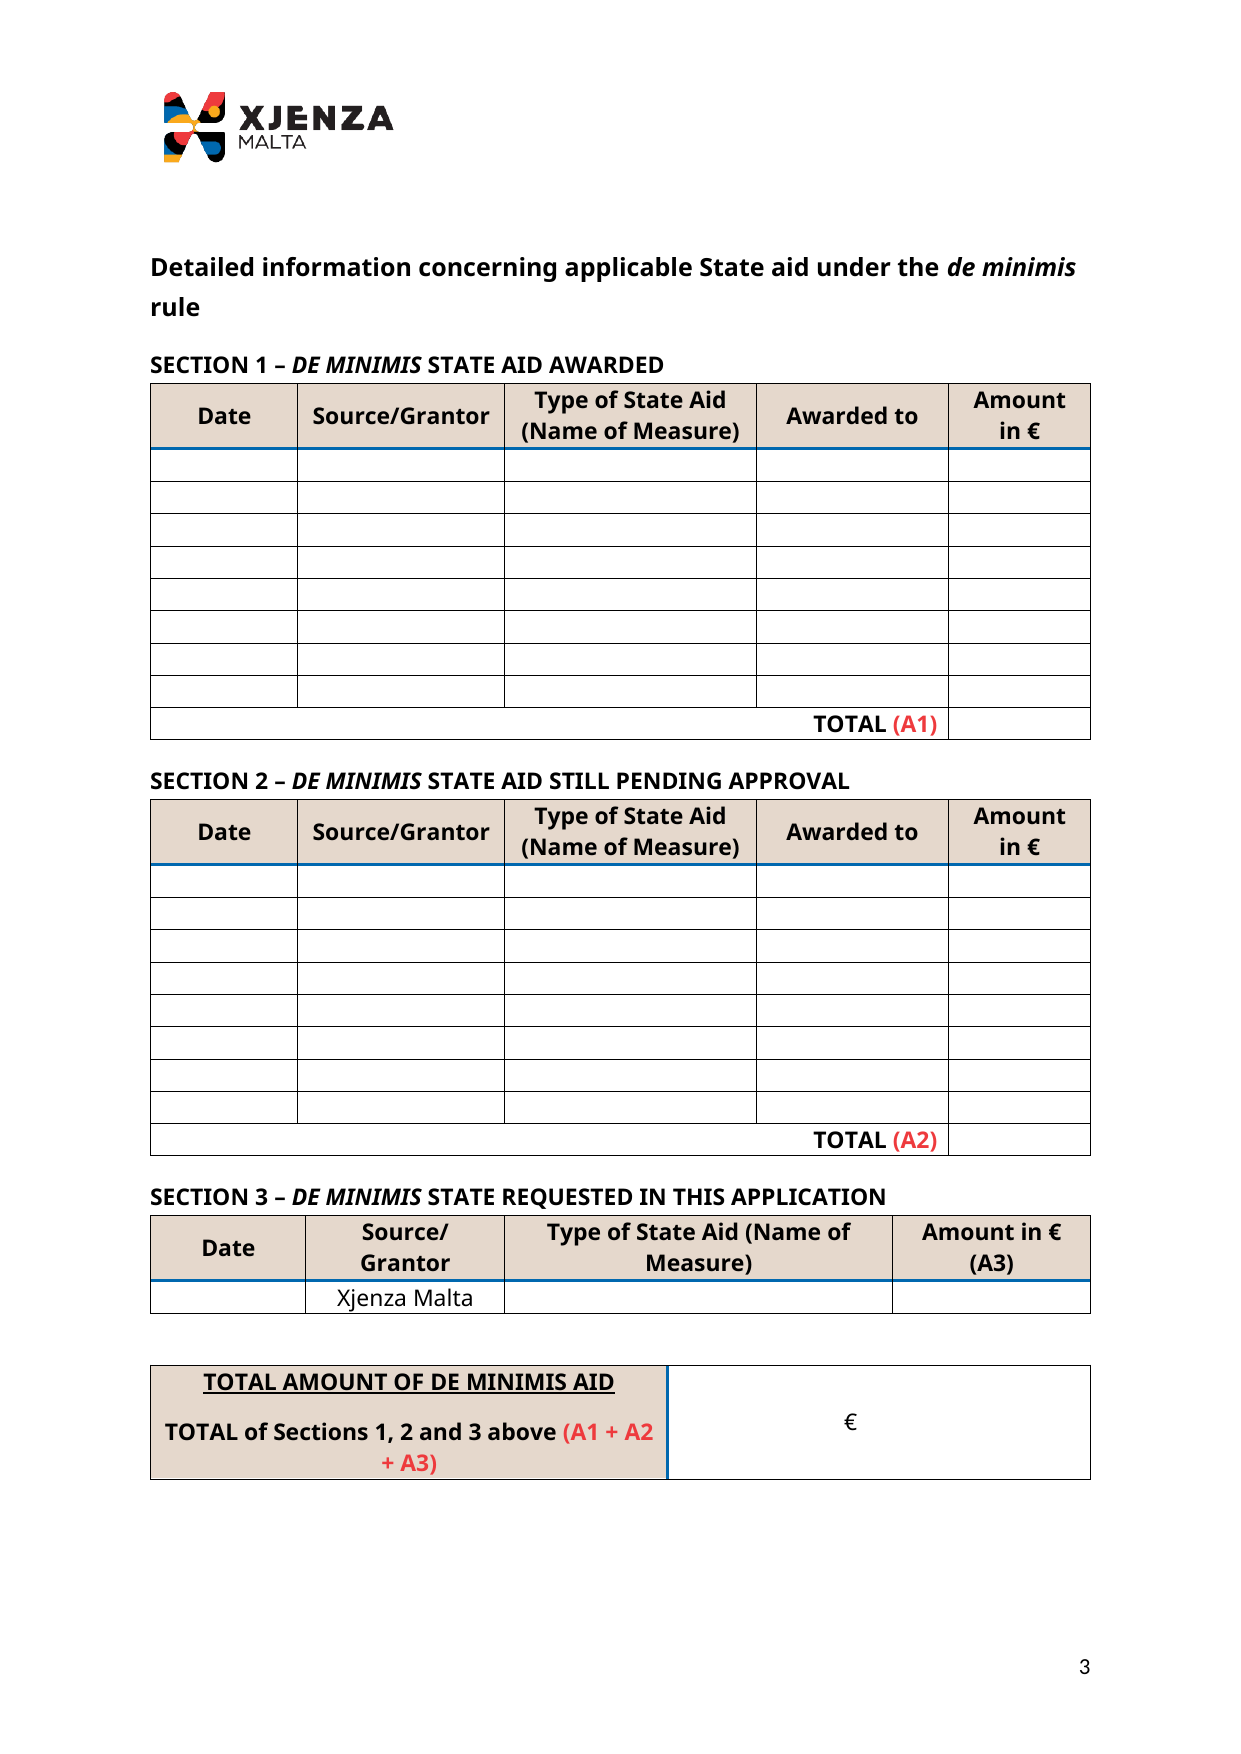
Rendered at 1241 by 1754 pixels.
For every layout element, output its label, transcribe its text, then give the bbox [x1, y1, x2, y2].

table_cell [757, 482, 948, 513]
table_header Amount in € [949, 800, 1090, 863]
table_cell [757, 514, 948, 546]
table_cell [505, 866, 756, 897]
table_cell [949, 611, 1090, 642]
table_cell [151, 579, 297, 610]
table_cell [298, 1060, 504, 1091]
table_cell [757, 866, 948, 897]
table_cell [151, 1027, 297, 1058]
table_header Type of State Aid (Name of Measure) [505, 800, 756, 863]
table_cell [151, 611, 297, 642]
table_cell [757, 995, 948, 1026]
table_cell [298, 547, 504, 578]
table_cell [298, 930, 504, 962]
table_cell [505, 898, 756, 929]
table_cell [298, 514, 504, 546]
table_cell [505, 644, 756, 675]
table_cell [151, 866, 297, 897]
table_cell [757, 676, 948, 707]
table_header Amount in € [949, 384, 1090, 447]
table_cell [151, 898, 297, 929]
table_cell [949, 930, 1090, 962]
table_cell [949, 866, 1090, 897]
table_cell [298, 1092, 504, 1123]
table_cell [151, 930, 297, 962]
table_cell [505, 579, 756, 610]
table_header Date [151, 800, 297, 863]
text Detailed information concerning applicable State aid under the de minimis rule [150, 250, 1090, 323]
table_header Amount in € (A3) [893, 1216, 1090, 1279]
table_cell [949, 450, 1090, 481]
table_cell [757, 1027, 948, 1058]
text SECTION 3 – DE MINIMIS STATE REQUESTED IN THIS APPLICATION [150, 1181, 1090, 1213]
table_header Awarded to [757, 800, 948, 863]
table_cell [505, 1092, 756, 1123]
table_header Type of State Aid (Name of Measure) [505, 384, 756, 447]
table_cell [151, 676, 297, 707]
table_header Awarded to [757, 384, 948, 447]
table_cell [505, 963, 756, 994]
table_cell [151, 482, 297, 513]
table_cell [298, 1027, 504, 1058]
table_cell [151, 547, 297, 578]
table_cell [949, 676, 1090, 707]
table_cell [298, 644, 504, 675]
table_cell [151, 963, 297, 994]
table_cell [949, 579, 1090, 610]
table_cell [949, 995, 1090, 1026]
table_header TOTAL AMOUNT OF DE MINIMIS AID TOTAL of Sections 1, 2 and 3 above (A1 + A2 + A3) [151, 1366, 666, 1478]
table_cell [757, 1092, 948, 1123]
table_cell [757, 547, 948, 578]
table_cell [298, 579, 504, 610]
table_cell [298, 995, 504, 1026]
table_cell [505, 995, 756, 1026]
table_cell [505, 1060, 756, 1091]
table_header Date [151, 384, 297, 447]
table_cell [298, 676, 504, 707]
table_cell [757, 930, 948, 962]
table_cell [505, 676, 756, 707]
table_cell [151, 1060, 297, 1091]
table_cell [949, 547, 1090, 578]
table_cell [949, 644, 1090, 675]
table_cell [757, 611, 948, 642]
table_cell [505, 450, 756, 481]
table_cell [949, 1092, 1090, 1123]
table_cell [151, 995, 297, 1026]
table_cell [505, 611, 756, 642]
table_cell [949, 514, 1090, 546]
table_cell [505, 1027, 756, 1058]
table_cell [757, 1060, 948, 1091]
table_cell [757, 450, 948, 481]
table_cell [893, 1282, 1090, 1313]
table_cell TOTAL (A2) [151, 1124, 948, 1155]
table_cell [949, 708, 1090, 739]
table_header Source/Grantor [298, 800, 504, 863]
table_cell [757, 644, 948, 675]
table_cell [298, 963, 504, 994]
table_cell [505, 1282, 892, 1313]
table_cell Xjenza Malta [306, 1282, 504, 1313]
table_cell [151, 514, 297, 546]
table_cell [151, 450, 297, 481]
table_header Date [151, 1216, 305, 1279]
table_cell [298, 898, 504, 929]
text SECTION 2 – DE MINIMIS STATE AID STILL PENDING APPROVAL [150, 765, 1090, 797]
table_cell [298, 450, 504, 481]
table_cell [949, 482, 1090, 513]
table_cell [151, 644, 297, 675]
table_cell [151, 1092, 297, 1123]
table_cell [151, 1282, 305, 1313]
table_cell [298, 866, 504, 897]
table_header Source/Grantor [298, 384, 504, 447]
table_cell [949, 963, 1090, 994]
table_cell [298, 482, 504, 513]
table_header Source/Grantor [306, 1216, 504, 1279]
table_cell [949, 1027, 1090, 1058]
table_cell [505, 482, 756, 513]
text SECTION 1 – DE MINIMIS STATE AID AWARDED [150, 349, 1090, 381]
table_cell TOTAL (A1) [151, 708, 948, 739]
table_cell [505, 930, 756, 962]
table_cell [505, 514, 756, 546]
table_cell [757, 898, 948, 929]
table_cell [298, 611, 504, 642]
table_cell [949, 1060, 1090, 1091]
table_cell [949, 898, 1090, 929]
picture [150, 73, 407, 179]
table_cell [949, 1124, 1090, 1155]
table_cell [505, 547, 756, 578]
table_cell [757, 963, 948, 994]
table_cell [757, 579, 948, 610]
table_header € [669, 1366, 1090, 1478]
table_header Type of State Aid (Name of Measure) [505, 1216, 892, 1279]
